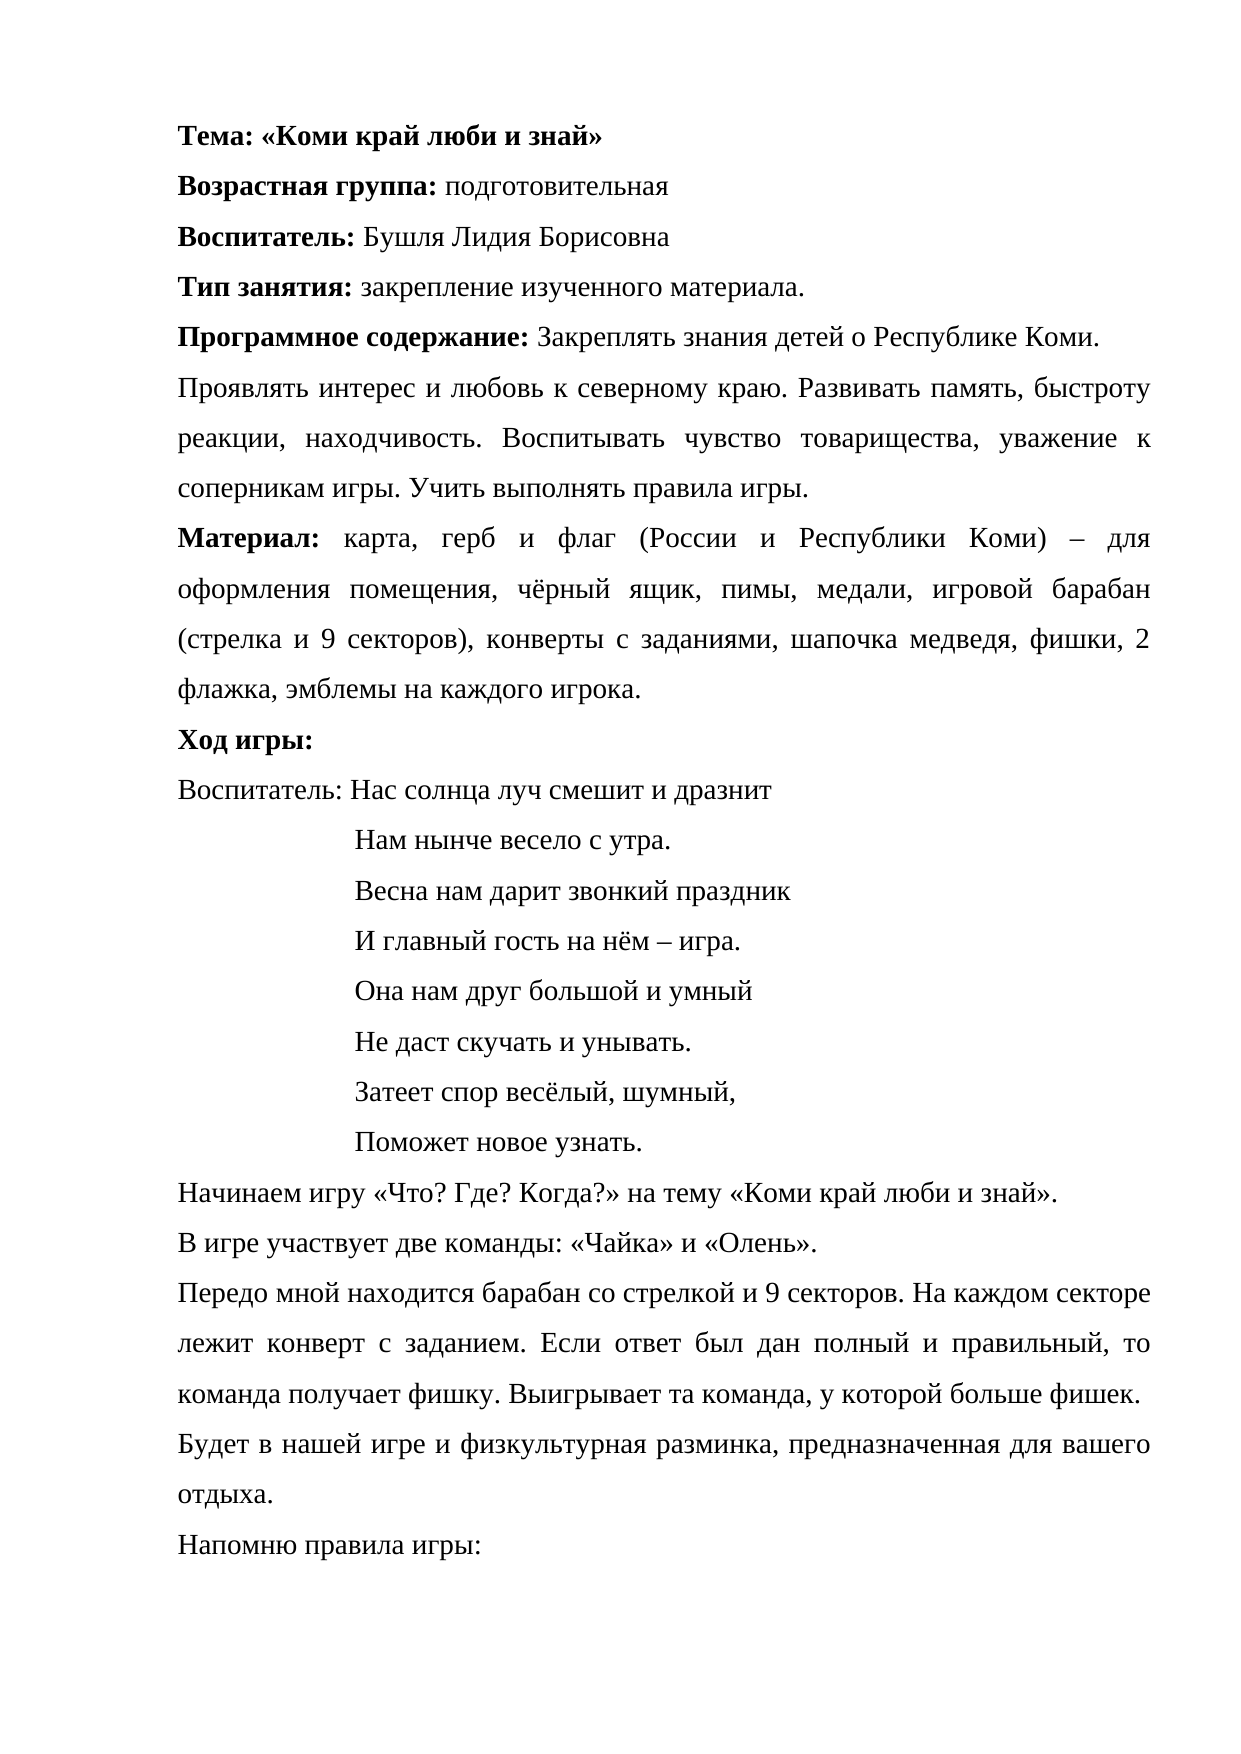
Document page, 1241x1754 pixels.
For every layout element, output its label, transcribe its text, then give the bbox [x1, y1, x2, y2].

text Проявлять интерес и любовь к северному краю. Развивать память, быстроту реакции, находчивость. Воспитывать чувство товарищества, уважение к соперникам игры. Учить выполнять правила игры. [177, 370, 1152, 504]
text В игре участвует две команды: «Чайка» и «Олень». [177, 1225, 1152, 1258]
text Тема: «Коми край люби и знай» [177, 118, 1152, 152]
text Воспитатель: Бушля Лидия Борисовна [177, 219, 1152, 252]
text Передо мной находится барабан со стрелкой и 9 секторов. На каждом секторе лежит конверт с заданием. Если ответ был дан полный и правильный, то команда получает фишку. Выигрывает та команда, у которой больше фишек. [177, 1275, 1152, 1409]
text Нам нынче весело с утра. [177, 822, 1152, 856]
text Поможет новое узнать. [177, 1124, 1152, 1158]
text Напомню правила игры: [177, 1527, 1152, 1560]
text Тип занятия: закрепление изученного материала. [177, 269, 1152, 303]
text Она нам друг большой и умный [177, 973, 1152, 1007]
text И главный гость на нём – игра. [177, 923, 1152, 957]
text Начинаем игру «Что? Где? Когда?» на тему «Коми край люби и знай». [177, 1175, 1152, 1208]
text Не даст скучать и унывать. [177, 1024, 1152, 1057]
text Программное содержание: Закреплять знания детей о Республике Коми. [177, 319, 1152, 353]
text Затеет спор весёлый, шумный, [177, 1074, 1152, 1108]
text Будет в нашей игре и физкультурная разминка, предназначенная для вашего отдыха. [177, 1426, 1152, 1510]
text Ход игры: [177, 722, 1152, 755]
text Воспитатель: Нас солнца луч смешит и дразнит [177, 772, 1152, 806]
text Возрастная группа: подготовительная [177, 168, 1152, 202]
text Материал: карта, герб и флаг (России и Республики Коми) – для оформления помещения, чёрный ящик, пимы, медали, игровой барабан (стрелка и 9 секторов), конверты с заданиями, шапочка медведя, фишки, 2 флажка, эмблемы на каждого игрока. [177, 521, 1152, 705]
text Весна нам дарит звонкий праздник [177, 873, 1152, 906]
